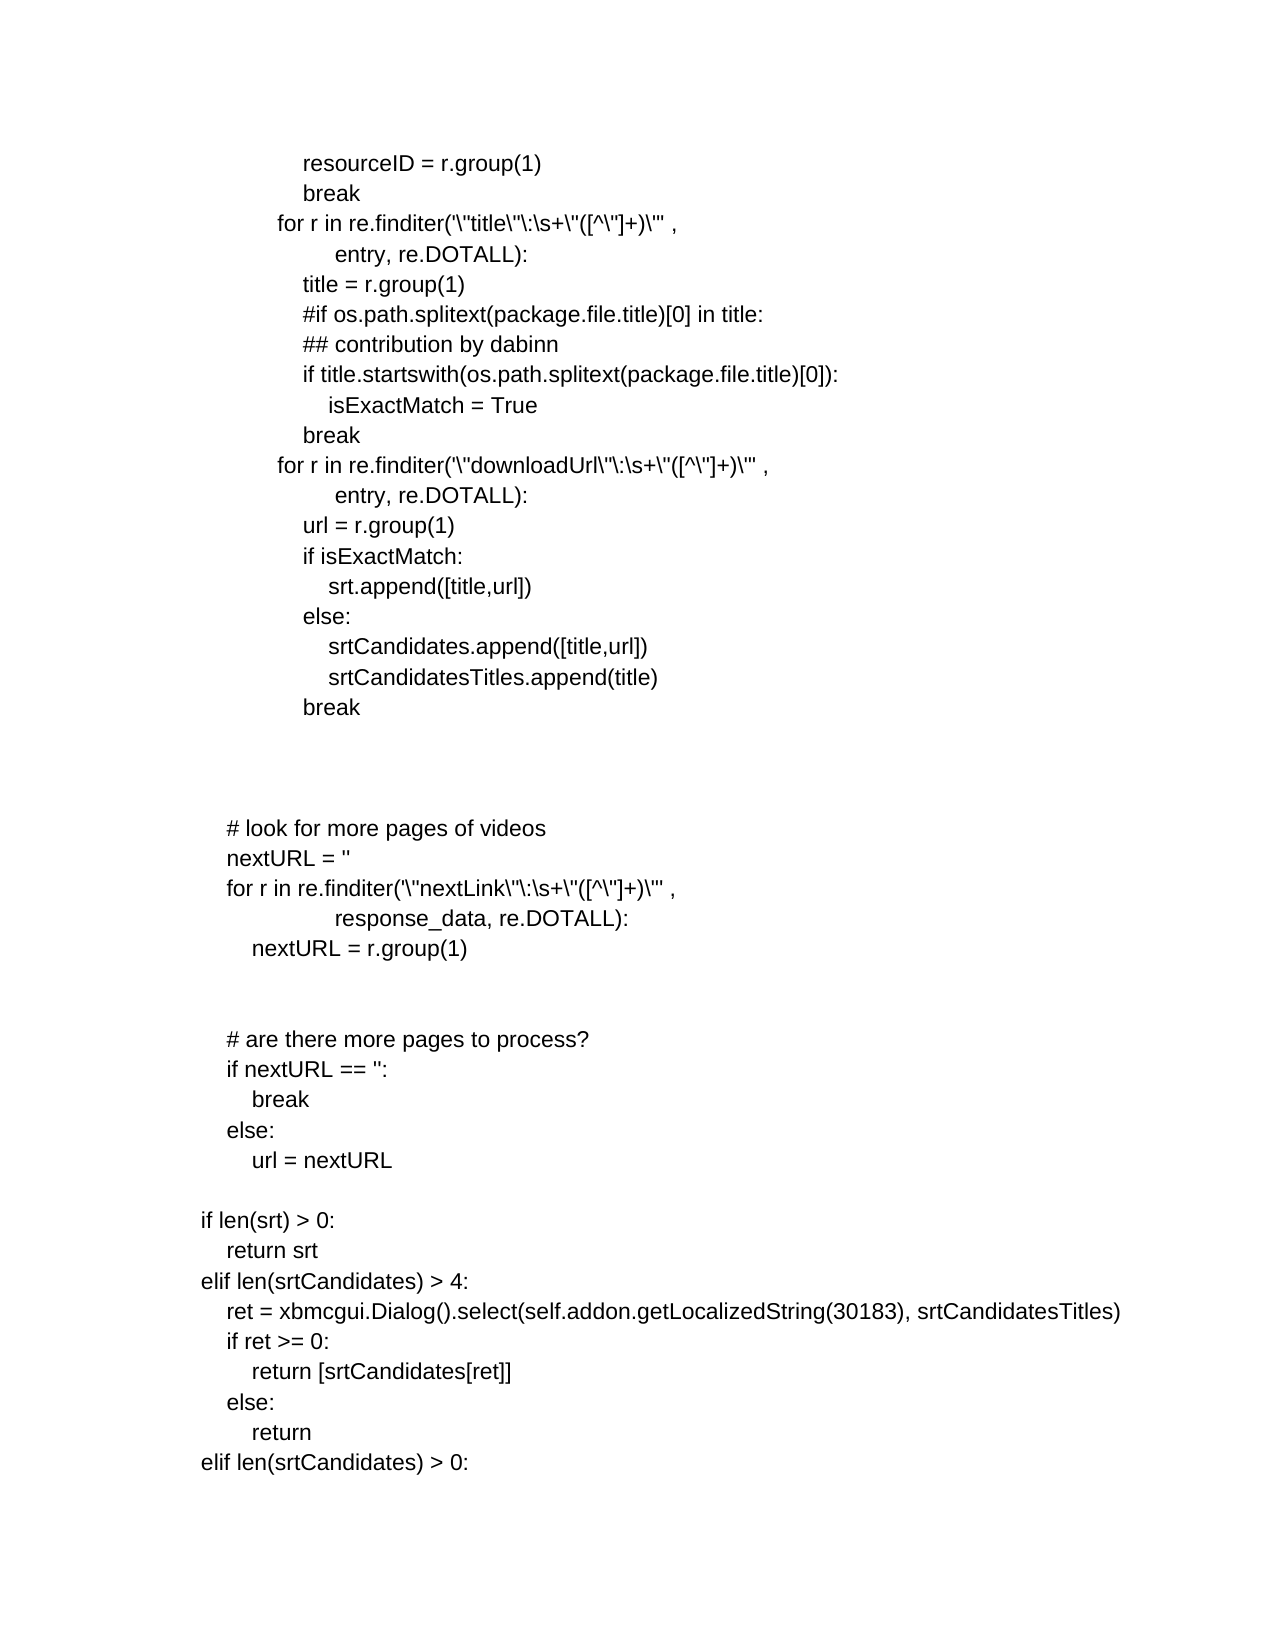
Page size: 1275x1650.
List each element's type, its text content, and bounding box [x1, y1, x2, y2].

text url = r.group(1) [150, 512, 1125, 539]
text return [150, 1419, 1125, 1445]
text response_data, re.DOTALL): [150, 905, 1125, 932]
text for r in re.finditer('\"downloadUrl\"\:\s+\"([^\"]+)\"' , [150, 452, 1125, 478]
text for r in re.finditer('\"nextLink\"\:\s+\"([^\"]+)\"' , [150, 875, 1125, 901]
text nextURL = r.group(1) [150, 935, 1125, 962]
text entry, re.DOTALL): [150, 482, 1125, 509]
text if nextURL == '': [150, 1056, 1125, 1083]
text elif len(srtCandidates) > 0: [150, 1449, 1125, 1475]
text # look for more pages of videos [150, 814, 1125, 841]
text else: [150, 1388, 1125, 1415]
text ## contribution by dabinn [150, 331, 1125, 358]
text ret = xbmcgui.Dialog().select(self.addon.getLocalizedString(30183), srtCandidatesTitles) [150, 1298, 1125, 1324]
text if len(srt) > 0: [150, 1207, 1125, 1234]
text resourceID = r.group(1) [150, 150, 1125, 176]
text nextURL = '' [150, 845, 1125, 871]
text url = nextURL [150, 1147, 1125, 1173]
text else: [150, 1117, 1125, 1143]
text srtCandidates.append([title,url]) [150, 633, 1125, 660]
text else: [150, 603, 1125, 629]
text break [150, 422, 1125, 448]
text break [150, 180, 1125, 207]
text srtCandidatesTitles.append(title) [150, 663, 1125, 690]
text return [srtCandidates[ret]] [150, 1358, 1125, 1385]
text entry, re.DOTALL): [150, 241, 1125, 267]
text return srt [150, 1237, 1125, 1264]
text break [150, 1086, 1125, 1113]
text break [150, 694, 1125, 720]
text isExactMatch = True [150, 392, 1125, 418]
text if ret >= 0: [150, 1328, 1125, 1354]
text #if os.path.splitext(package.file.title)[0] in title: [150, 301, 1125, 327]
text if title.startswith(os.path.splitext(package.file.title)[0]): [150, 361, 1125, 388]
text if isExactMatch: [150, 543, 1125, 569]
text for r in re.finditer('\"title\"\:\s+\"([^\"]+)\"' , [150, 210, 1125, 237]
text elif len(srtCandidates) > 4: [150, 1268, 1125, 1294]
text title = r.group(1) [150, 271, 1125, 297]
text # are there more pages to process? [150, 1026, 1125, 1052]
text srt.append([title,url]) [150, 573, 1125, 599]
